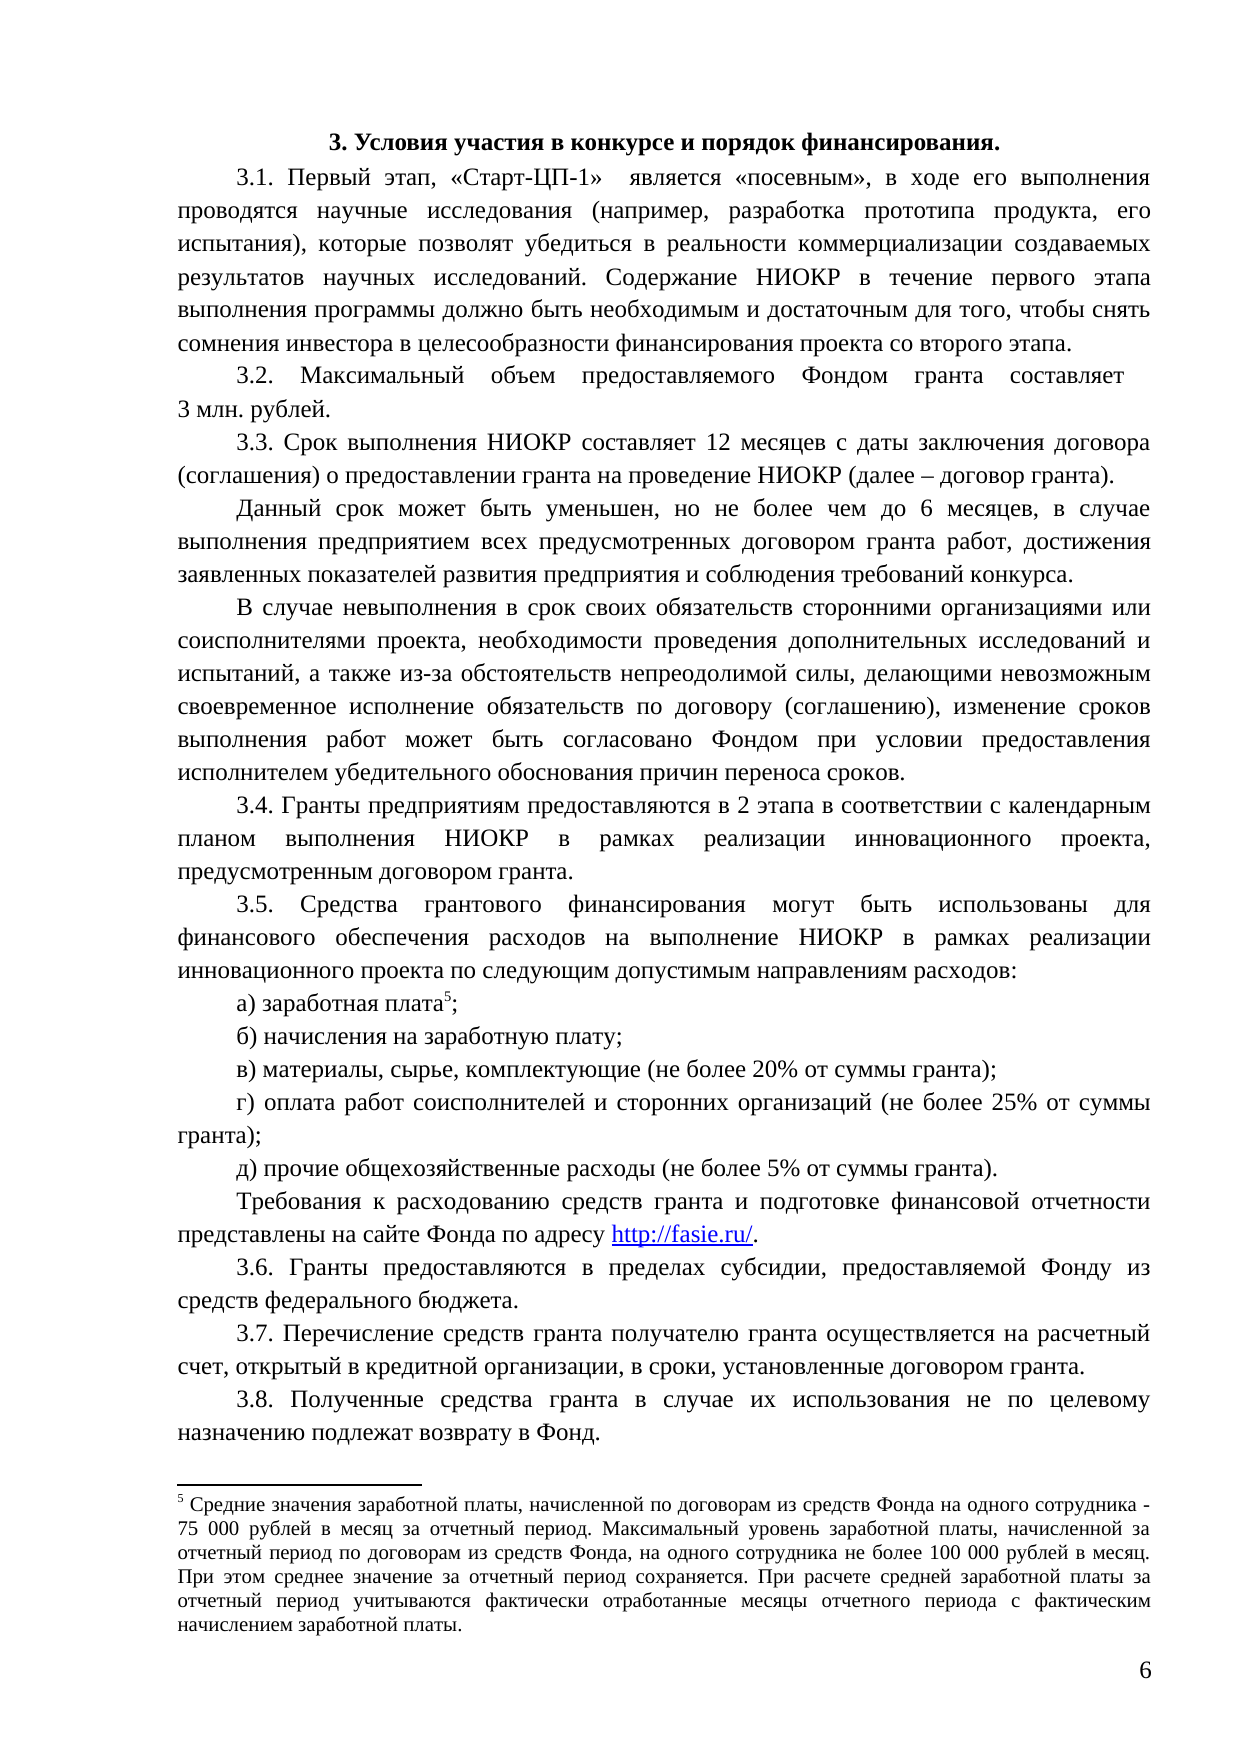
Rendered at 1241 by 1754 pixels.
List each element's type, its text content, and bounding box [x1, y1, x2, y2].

text 3.1. Первый этап, «Старт-ЦП-1» является «посевным», в ходе его выполнения проводятся научные исследования (например, разработка прототипа продукта, его испытания), которые позволят убедиться в реальности коммерциализации создаваемых результатов научных исследований. Содержание НИОКР в течение первого этапа выполнения программы должно быть необходимым и достаточным для того, чтобы снять сомнения инвестора в целесообразности финансирования проекта со второго этапа. [177, 162, 1152, 356]
text б) начисления на заработную плату; [177, 1021, 1152, 1050]
text 3.3. Срок выполнения НИОКР составляет 12 месяцев с даты заключения договора (соглашения) о предоставлении гранта на проведение НИОКР (далее – договор гранта). [177, 427, 1152, 488]
text в) материалы, сырье, комплектующие (не более 20% от суммы гранта); [177, 1054, 1152, 1083]
text 3.8. Полученные средства гранта в случае их использования не по целевому назначению подлежат возврату в Фонд. [177, 1384, 1152, 1446]
subtitle 3. Условия участия в конкурсе и порядок финансирования. [177, 127, 1152, 156]
text 3.7. Перечисление средств гранта получателю гранта осуществляется на расчетный счет, открытый в кредитной организации, в сроки, установленные договором гранта. [177, 1318, 1152, 1380]
text 3.6. Гранты предоставляются в пределах субсидии, предоставляемой Фонду из средств федерального бюджета. [177, 1252, 1152, 1314]
text 3.2. Максимальный объем предоставляемого Фондом гранта составляет 3 млн. рублей. [177, 361, 1152, 422]
text д) прочие общехозяйственные расходы (не более 5% от суммы гранта). [177, 1153, 1152, 1182]
text Данный срок может быть уменьшен, но не более чем до 6 месяцев, в случае выполнения предприятием всех предусмотренных договором гранта работ, достижения заявленных показателей развития предприятия и соблюдения требований конкурса. [177, 493, 1152, 587]
text Требования к расходованию средств гранта и подготовке финансовой отчетности представлены на сайте Фонда по адресу http://fasie.ru/. [177, 1186, 1152, 1248]
text а) заработная плата; [177, 988, 1152, 1017]
text В случае невыполнения в срок своих обязательств сторонними организациями или соисполнителями проекта, необходимости проведения дополнительных исследований и испытаний, а также из-за обстоятельств непреодолимой силы, делающими невозможным своевременное исполнение обязательств по договору (соглашению), изменение сроков выполнения работ может быть согласовано Фондом при условии предоставления исполнителем убедительного обоснования причин переноса сроков. [177, 592, 1152, 786]
text 3.4. Гранты предприятиям предоставляются в 2 этапа в соответствии с календарным планом выполнения НИОКР в рамках реализации инновационного проекта, предусмотренным договором гранта. [177, 790, 1152, 885]
text г) оплата работ соисполнителей и сторонних организаций (не более 25% от суммы гранта); [177, 1087, 1152, 1149]
text 3.5. Средства грантового финансирования могут быть использованы для финансового обеспечения расходов на выполнение НИОКР в рамках реализации инновационного проекта по следующим допустимым направлениям расходов: [177, 889, 1152, 984]
